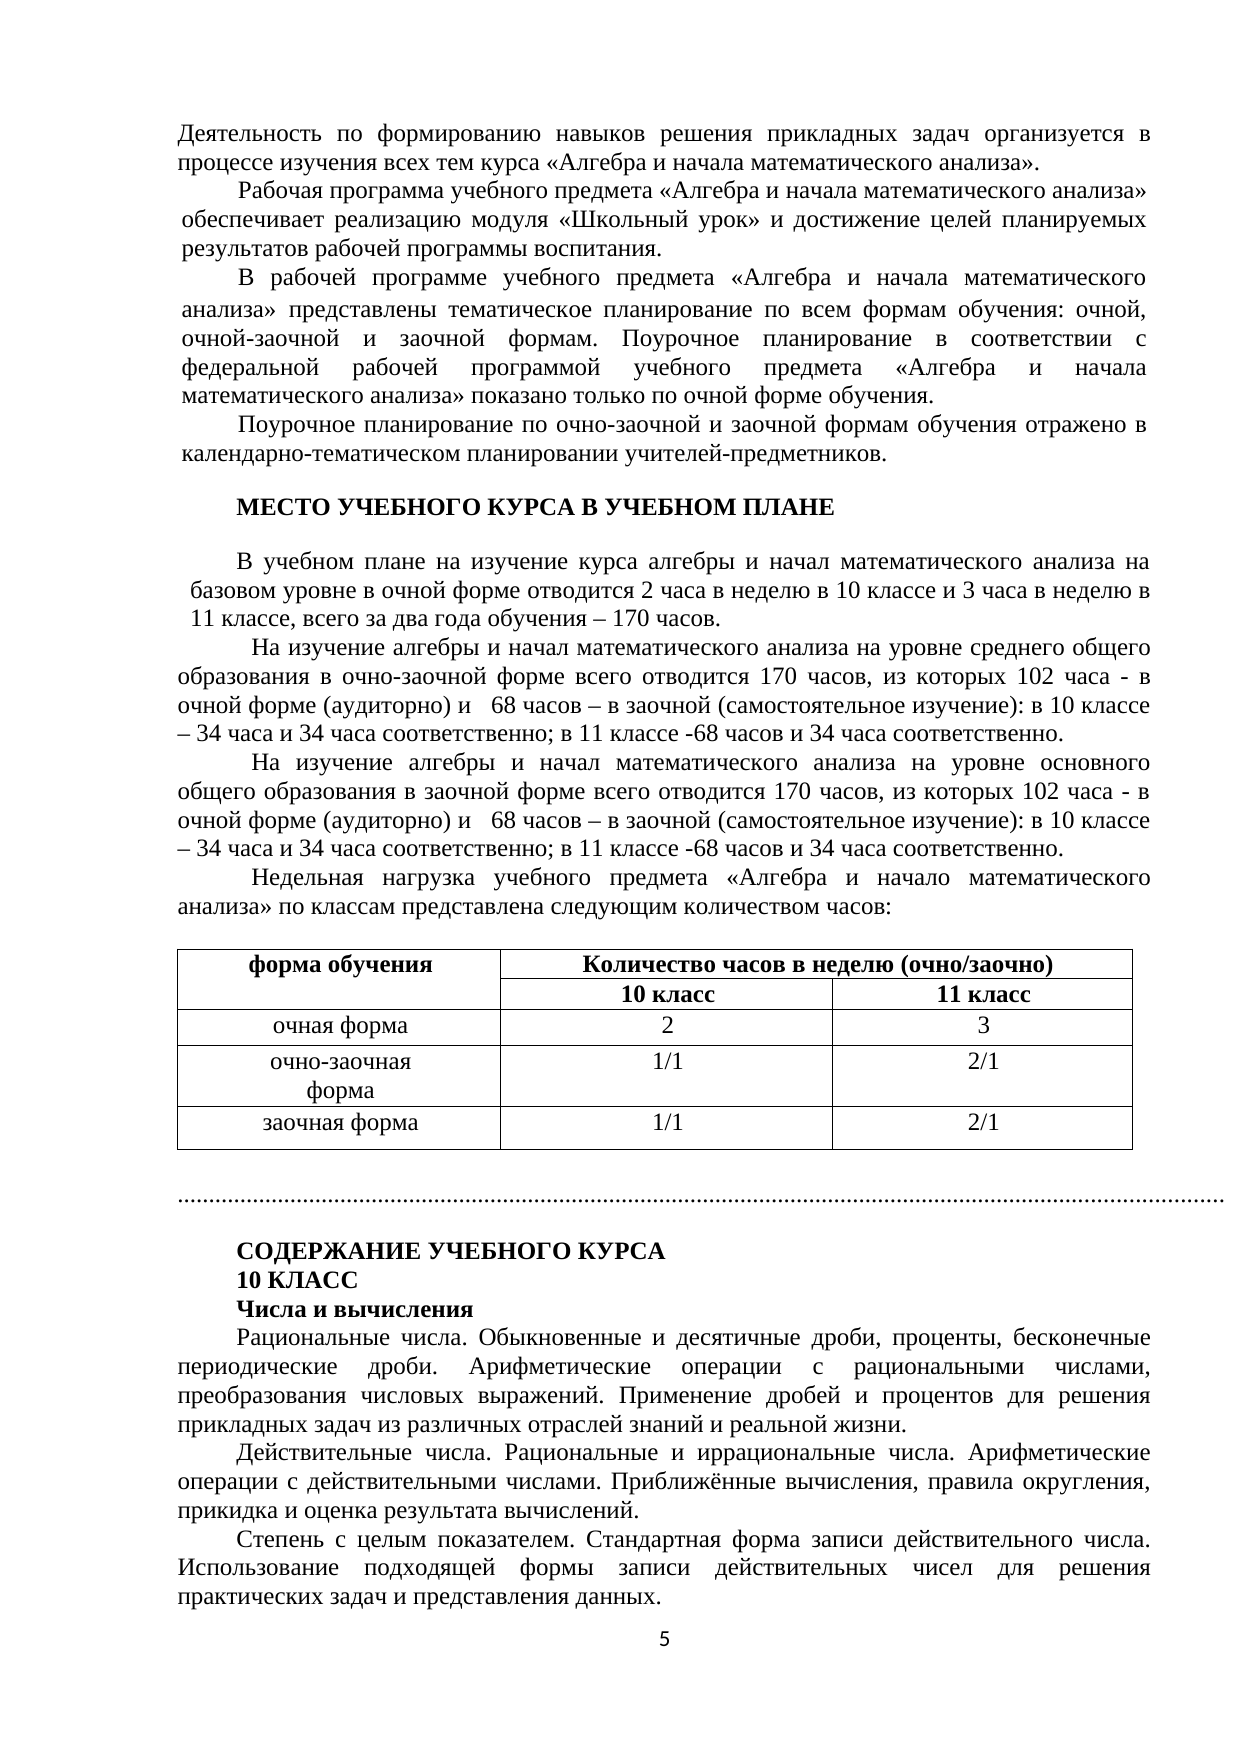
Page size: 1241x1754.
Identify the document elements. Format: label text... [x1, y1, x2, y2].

text В рабочей программе учебного предмета «Алгебра и начала математического анализа» представлены тематическое планирование по всем формам обучения: очной, очной-заочной и заочной формам. Поурочное планирование в соответствии с федеральной рабочей программой учебного предмета «Алгебра и начала математического анализа» показано только по очной форме обучения. [181, 262, 1147, 409]
text СОДЕРЖАНИЕ УЧЕБНОГО КУРСА [177, 1236, 1152, 1265]
table_header форма обучения [178, 950, 500, 1009]
text На изучение алгебры и начал математического анализа на уровне основного общего образования в заочной форме всего отводится 170 часов, из которых 102 часа - в очной форме (аудиторно) и 68 часов – в заочной (самостоятельное изучение): в 10 классе – 34 часа и 34 часа соответственно; в 11 классе -68 часов и 34 часа соответственно. [177, 747, 1152, 862]
table_cell очная форма [178, 1010, 500, 1045]
text Недельная нагрузка учебного предмета «Алгебра и начало математического анализа» по классам представлена следующим количеством часов: [177, 862, 1152, 920]
table_cell очно-заочная форма [178, 1046, 500, 1106]
text На изучение алгебры и начал математического анализа на уровне среднего общего образования в очно-заочной форме всего отводится 170 часов, из которых 102 часа - в очной форме (аудиторно) и 68 часов – в заочной (самостоятельное изучение): в 10 классе – 34 часа и 34 часа соответственно; в 11 классе -68 часов и 34 часа соответственно. [177, 632, 1152, 747]
table_cell заочная форма [178, 1107, 500, 1149]
text Поурочное планирование по очно-заочной и заочной формам обучения отражено в календарно-тематическом планировании учителей-предметников. [181, 409, 1147, 467]
text 10 КЛАСС [177, 1265, 1152, 1294]
text Степень с целым показателем. Стандартная форма записи действительного числа. Использование подходящей формы записи действительных чисел для решения практических задач и представления данных. [177, 1524, 1152, 1610]
table_cell 10 класс [501, 979, 832, 1009]
table_cell 1/1 [501, 1107, 832, 1149]
text Рабочая программа учебного предмета «Алгебра и начала математического анализа» обеспечивает реализацию модуля «Школьный урок» и достижение целей планируемых результатов рабочей программы воспитания. [181, 176, 1147, 262]
table_cell 3 [833, 1010, 1132, 1045]
table_cell 2 [501, 1010, 832, 1045]
table_cell 2/1 [833, 1107, 1132, 1149]
text МЕСТО УЧЕБНОГО КУРСА В УЧЕБНОМ ПЛАНЕ [177, 492, 1152, 521]
text Действительные числа. Рациональные и иррациональные числа. Арифметические операции с действительными числами. Приближённые вычисления, правила округления, прикидка и оценка результата вычислений. [177, 1437, 1152, 1524]
table_header Количество часов в неделю (очно/заочно) [501, 950, 1132, 978]
text Рациональные числа. Обыкновенные и десятичные дроби, проценты, бесконечные периодические дроби. Арифметические операции с рациональными числами, преобразования числовых выражений. Применение дробей и процентов для решения прикладных задач из различных отраслей знаний и реальной жизни. [177, 1322, 1152, 1437]
text Числа и вычисления [177, 1294, 1152, 1322]
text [177, 118, 1152, 176]
table_cell 11 класс [833, 979, 1132, 1009]
table_cell 2/1 [833, 1046, 1132, 1106]
table_cell 1/1 [501, 1046, 832, 1106]
text В учебном плане на изучение курса алгебры и начал математического анализа на базовом уровне в очной форме отводится 2 часа в неделю в 10 классе и 3 часа в неделю в 11 классе, всего за два года обучения – 170 часов. [190, 546, 1152, 632]
